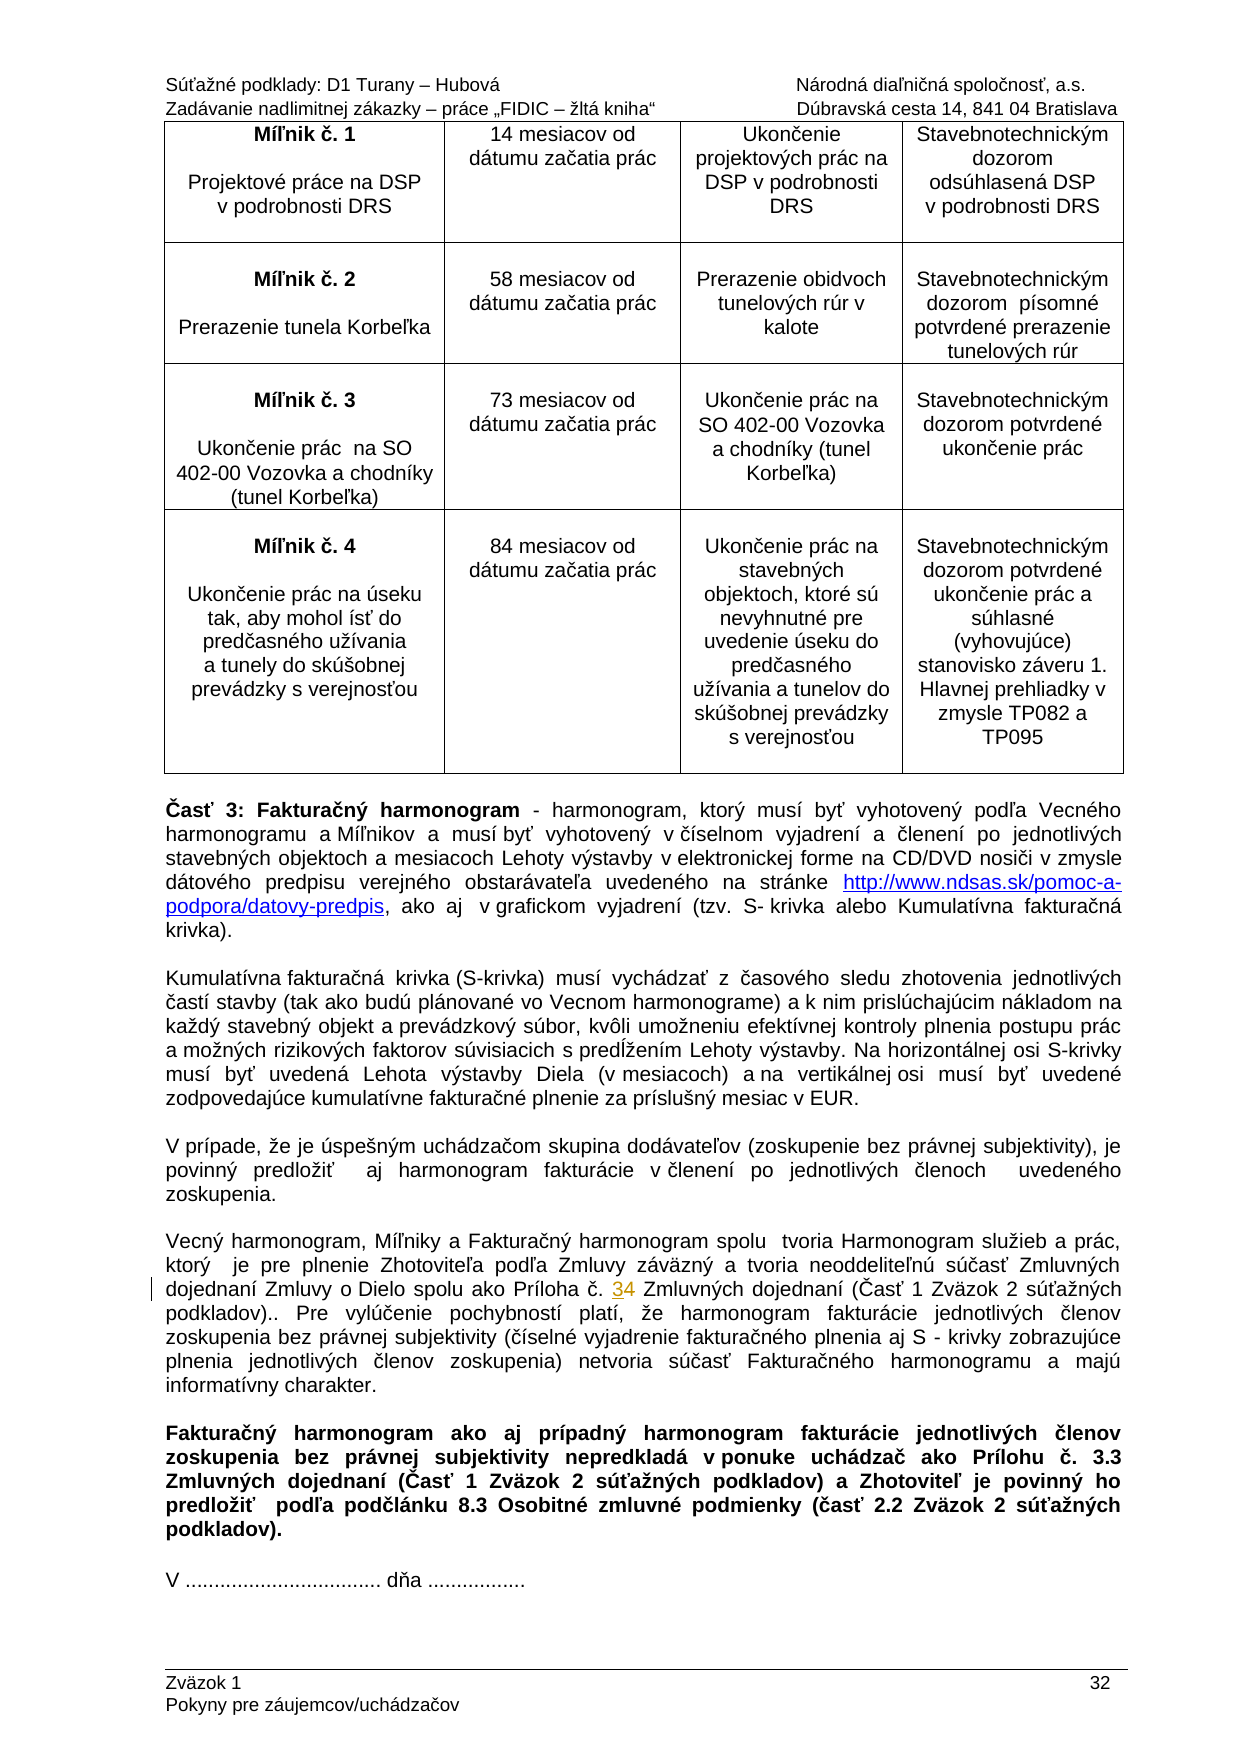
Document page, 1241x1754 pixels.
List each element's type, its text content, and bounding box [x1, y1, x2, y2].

table_cell 84 mesiacov od dátumu začatia prác [445, 510, 680, 773]
table_cell Stavebnotechnickým dozorom potvrdené ukončenie prác [903, 364, 1123, 508]
text Kumulatívna fakturačná krivka (S-krivka) musí vychádzať z časového sledu zhotovenia jednotlivých častí stavby (tak ako budú plánované vo Vecnom harmonograme) a k nim prislúchajúcim nákladom na každý stavebný objekt a prevádzkový súbor, kvôli umožneniu efektívnej kontroly plnenia postupu prác a možných rizikových faktorov súvisiacich s predĺžením Lehoty výstavby. Na horizontálnej osi S-krivky musí byť uvedená Lehota výstavby Diela (v mesiacoch) a na vertikálnej osi musí byť uvedené zodpovedajúce kumulatívne fakturačné plnenie za príslušný mesiac v EUR. [165, 966, 1122, 1109]
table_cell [445, 122, 680, 242]
text Vecný harmonogram, Míľniky a Fakturačný harmonogram spolu tvoria Harmonogram služieb a prác, ktorý je pre plnenie Zhotoviteľa podľa Zmluvy záväzný a tvoria neoddeliteľnú súčasť Zmluvných dojednaní Zmluvy o Dielo spolu ako Príloha č. Zmluvných dojednaní (Časť 1 Zväzok 2 súťažných podkladov).. Pre vylúčenie pochybností platí, že harmonogram fakturácie jednotlivých členov zoskupenia bez právnej subjektivity (číselné vyjadrenie fakturačného plnenia aj S - krivky zobrazujúce plnenia jednotlivých členov zoskupenia) netvoria súčasť Fakturačného harmonogramu a majú informatívny charakter. [165, 1229, 1122, 1397]
table_cell Ukončenie prác na SO 402‐00 Vozovka a chodníky (tunel Korbeľka) [681, 364, 902, 508]
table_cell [903, 122, 1123, 242]
table_cell 73 mesiacov od dátumu začatia prác [445, 364, 680, 508]
table_cell Míľnik č. 4 Ukončenie prác na úseku tak, aby mohol ísť do predčasného užívania a tunely do skúšobnej prevádzky s verejnosťou [165, 510, 444, 773]
text V .................................. dňa ................. [165, 1567, 1122, 1591]
table_cell 58 mesiacov od dátumu začatia prác [445, 243, 680, 363]
table_cell Míľnik č. 3 Ukončenie prác na SO 402‐00 Vozovka a chodníky (tunel Korbeľka) [165, 364, 444, 508]
table_cell Ukončenie prác na stavebných objektoch, ktoré sú nevyhnutné pre uvedenie úseku do predčasného užívania a tunelov do skúšobnej prevádzky s verejnosťou [681, 510, 902, 773]
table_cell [681, 122, 902, 242]
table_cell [165, 122, 444, 242]
text Časť 3: Fakturačný harmonogram - harmonogram, ktorý musí byť vyhotovený podľa Vecného harmonogramu a Míľnikov a musí byť vyhotovený v číselnom vyjadrení a členení po jednotlivých stavebných objektoch a mesiacoch Lehoty výstavby v elektronickej forme na CD/DVD nosiči v zmysle dátového predpisu verejného obstarávateľa uvedeného na stránke http://www.ndsas.sk/pomoc-a-podpora/datovy-predpis, ako aj v grafickom vyjadrení (tzv. S- krivka alebo Kumulatívna fakturačná krivka). [165, 798, 1122, 942]
table_cell Míľnik č. 2 Prerazenie tunela Korbeľka [165, 243, 444, 363]
table_cell Stavebnotechnickým dozorom potvrdené ukončenie prác a súhlasné (vyhovujúce) stanovisko záveru 1. Hlavnej prehliadky v zmysle TP082 a TP095 [903, 510, 1123, 773]
list Fakturačný harmonogram ako aj prípadný harmonogram fakturácie jednotlivých členov zoskupenia bez právnej subjektivity nepredkladá v ponuke uchádzač ako Prílohu č. 3.3 Zmluvných dojednaní (Časť 1 Zväzok 2 súťažných podkladov) a Zhotoviteľ je povinný ho predložiť podľa podčlánku 8.3 Osobitné zmluvné podmienky (časť 2.2 Zväzok 2 súťažných podkladov). [165, 1421, 1122, 1541]
table_cell Stavebnotechnickým dozorom písomné potvrdené prerazenie tunelových rúr [903, 243, 1123, 363]
table_cell Prerazenie obidvoch tunelových rúr v kalote [681, 243, 902, 363]
text V prípade, že je úspešným uchádzačom skupina dodávateľov (zoskupenie bez právnej subjektivity), je povinný predložiť aj harmonogram fakturácie v členení po jednotlivých členoch uvedeného zoskupenia. [165, 1133, 1122, 1205]
